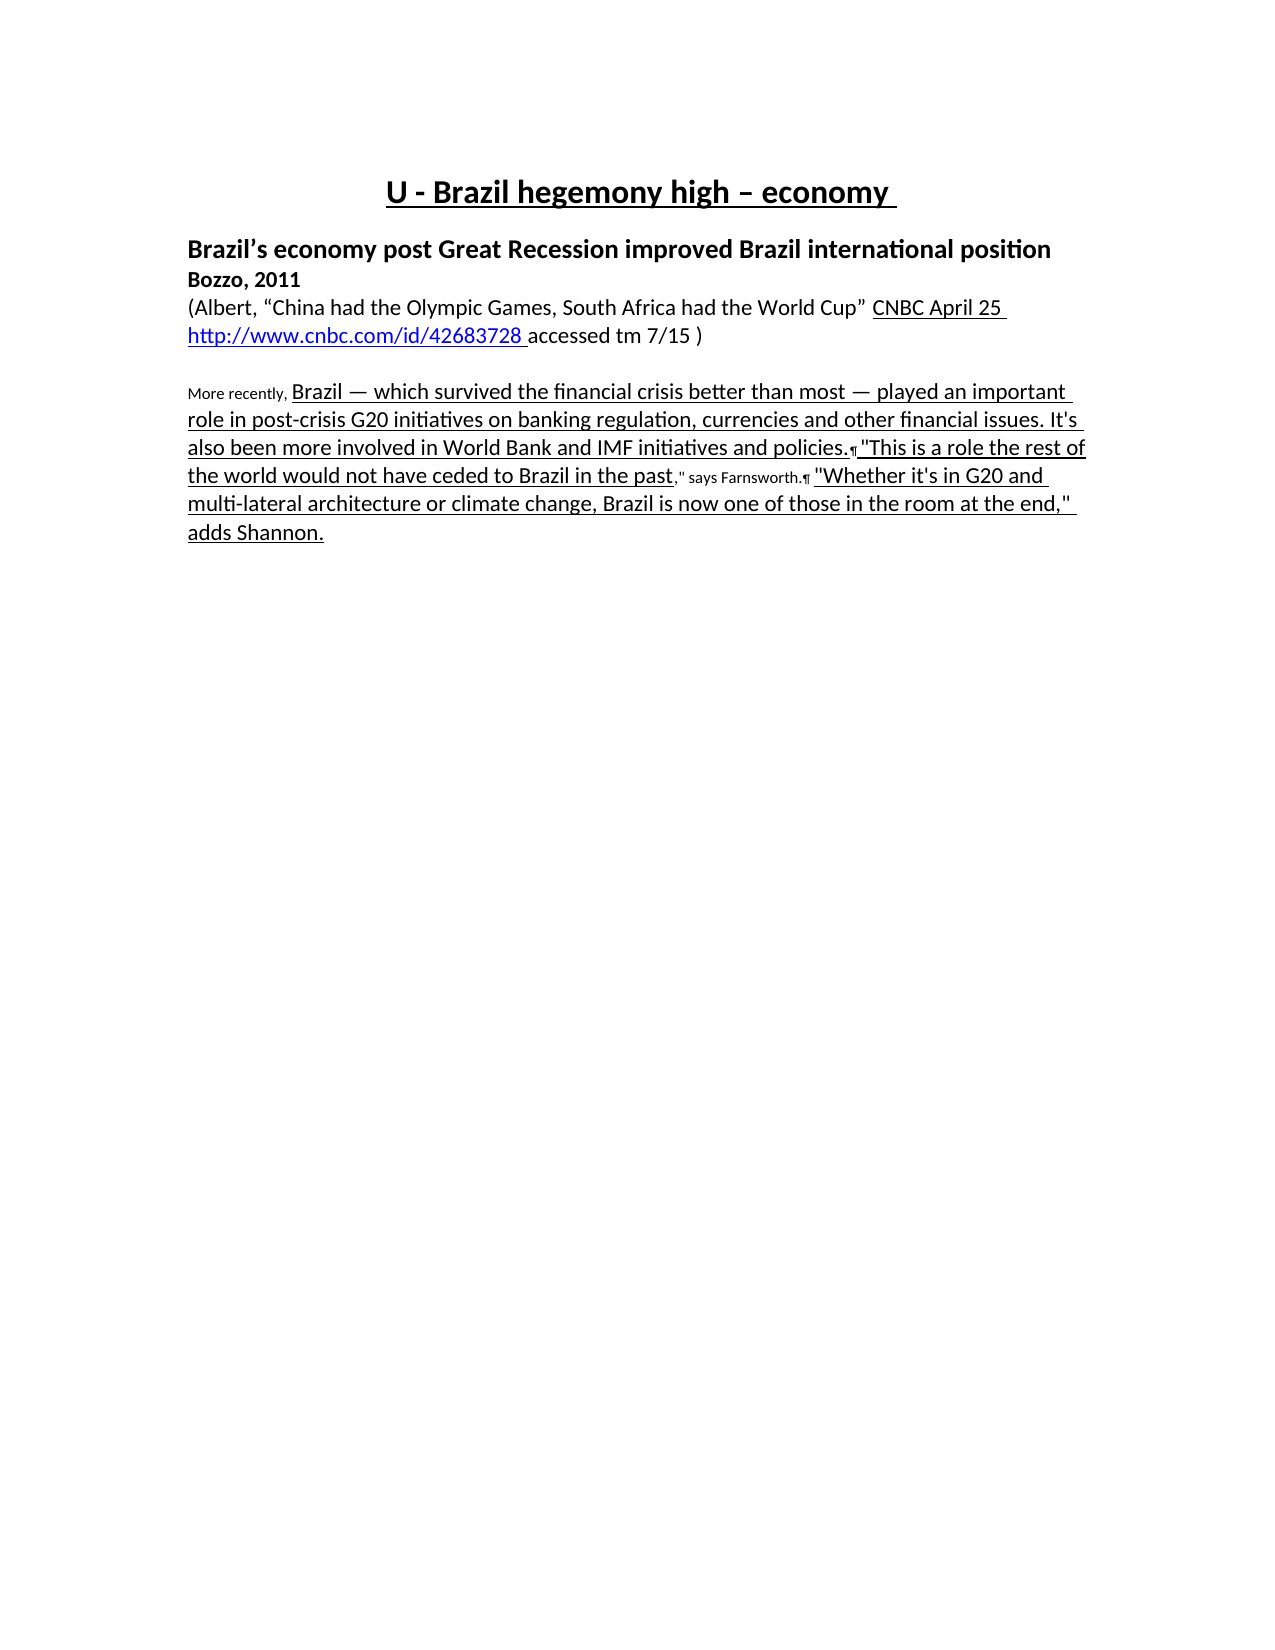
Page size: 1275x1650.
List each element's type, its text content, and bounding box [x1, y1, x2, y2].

text Bozzo, 2011 [187, 265, 1087, 293]
text (Albert, “China had the Olympic Games, South Africa had the World Cup” CNBC April 25 http://www.cnbc.com/id/42683728 accessed tm 7/15 ) [187, 293, 1087, 349]
subtitle U - Brazil hegemony high – economy [187, 171, 1087, 212]
subtitle Brazil’s economy post Great Recession improved Brazil international position [187, 232, 1087, 265]
text More recently, Brazil — which survived the financial crisis better than most — played an important role in post-crisis G20 initiatives on banking regulation, currencies and other financial issues. It's also been more involved in World Bank and IMF initiatives and policies.¶ "This is a role the rest of the world would not have ceded to Brazil in the past," says Farnsworth.¶ "Whether it's in G20 and multi-lateral architecture or climate change, Brazil is now one of those in the room at the end," adds Shannon. [187, 377, 1087, 546]
